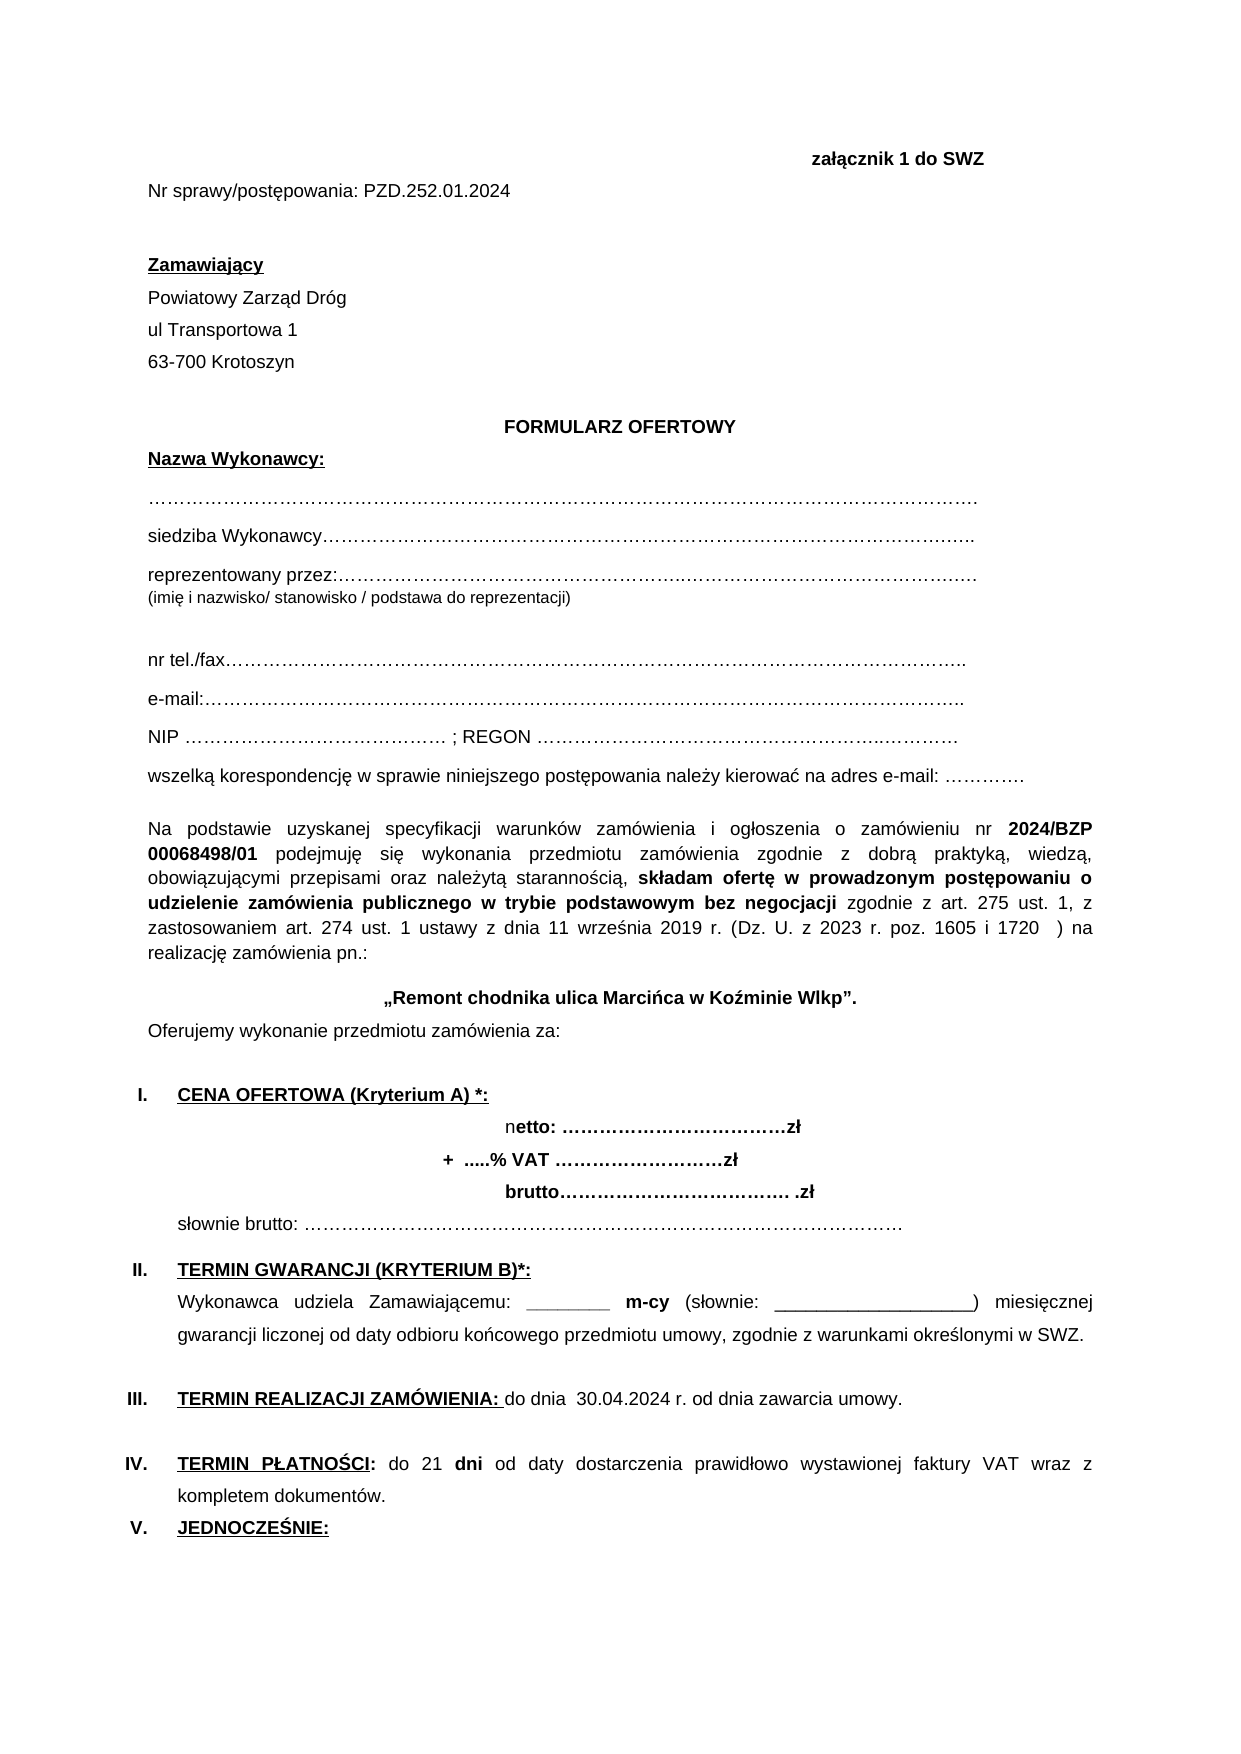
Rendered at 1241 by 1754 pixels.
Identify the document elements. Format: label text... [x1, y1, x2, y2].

list TERMIN REALIZACJI ZAMÓWIENIA: do dnia 30.04.2024 r. od dnia zawarcia umowy. [148, 1388, 1093, 1409]
list CENA OFERTOWA (Kryterium A) *: [148, 1084, 1093, 1106]
text e-mail:………………………………………………………………………………………………………….. [148, 687, 1093, 709]
text „Remont chodnika ulica Marcińca w Koźminie Wlkp”. [148, 987, 1093, 1009]
list JEDNOCZEŚNIE: [148, 1517, 1093, 1539]
text Wykonawca udziela Zamawiającemu: ________ m-cy (słownie: ___________________) miesięcznej gwarancji liczonej od daty odbioru końcowego przedmiotu umowy, zgodnie z warunkami określonymi w SWZ. [177, 1291, 1093, 1345]
text FORMULARZ OFERTOWY [148, 416, 1093, 437]
text ul Transportowa 1 [148, 319, 1093, 340]
text reprezentowany przez:………………………………………………..…………………………………….…. [148, 563, 1093, 585]
text ……………………………………………………………………………………………………………………. [148, 486, 1093, 508]
text Zamawiający [148, 254, 1093, 276]
text + .....% VAT ………………………zł [192, 1149, 1093, 1170]
text Nazwa Wykonawcy: [148, 448, 1093, 469]
text NIP …………………………………… ; REGON ………………………………………………..………… [148, 726, 1093, 747]
text wszelką korespondencję w sprawie niniejszego postępowania należy kierować na adres e-mail: …………. [148, 764, 1093, 786]
text siedziba Wykonawcy……………………………………………………………………………………….….. [148, 525, 1093, 547]
text nr tel./fax……………………………………………………………………………………………………….. [148, 649, 1093, 670]
text brutto………………………………. .zł [192, 1181, 1093, 1202]
text netto: ………………………………zł [148, 1116, 1093, 1138]
text Oferujemy wykonanie przedmiotu zamówienia za: [148, 1019, 1093, 1041]
text załącznik 1 do SWZ [738, 148, 1093, 169]
text Na podstawie uzyskanej specyfikacji warunków zamówienia i ogłoszenia o zamówieniu nr 2024/BZP 00068498/01 podejmuję się wykonania przedmiotu zamówienia zgodnie z dobrą praktyką, wiedzą, obowiązującymi przepisami oraz należytą starannością, składam ofertę w prowadzonym postępowaniu o udzielenie zamówienia publicznego w trybie podstawowym bez negocjacji zgodnie z art. 275 ust. 1, z zastosowaniem art. 274 ust. 1 ustawy z dnia 11 września 2019 r. (Dz. U. z 2023 r. poz. 1605 i 1720 ) na realizację zamówienia pn.: [148, 818, 1093, 963]
list TERMIN PŁATNOŚCI: do 21 dni od daty dostarczenia prawidłowo wystawionej faktury VAT wraz z kompletem dokumentów. [148, 1453, 1093, 1506]
text (imię i nazwisko/ stanowisko / podstawa do reprezentacji) [148, 588, 1093, 607]
text 63-700 Krotoszyn [148, 351, 1093, 373]
text słownie brutto: …………………………………………………………………………………… [177, 1213, 1093, 1235]
list TERMIN GWARANCJI (KRYTERIUM B)*: [148, 1259, 1093, 1280]
text Nr sprawy/postępowania: PZD.252.01.2024 [148, 180, 1093, 201]
text Powiatowy Zarząd Dróg [148, 286, 1093, 308]
